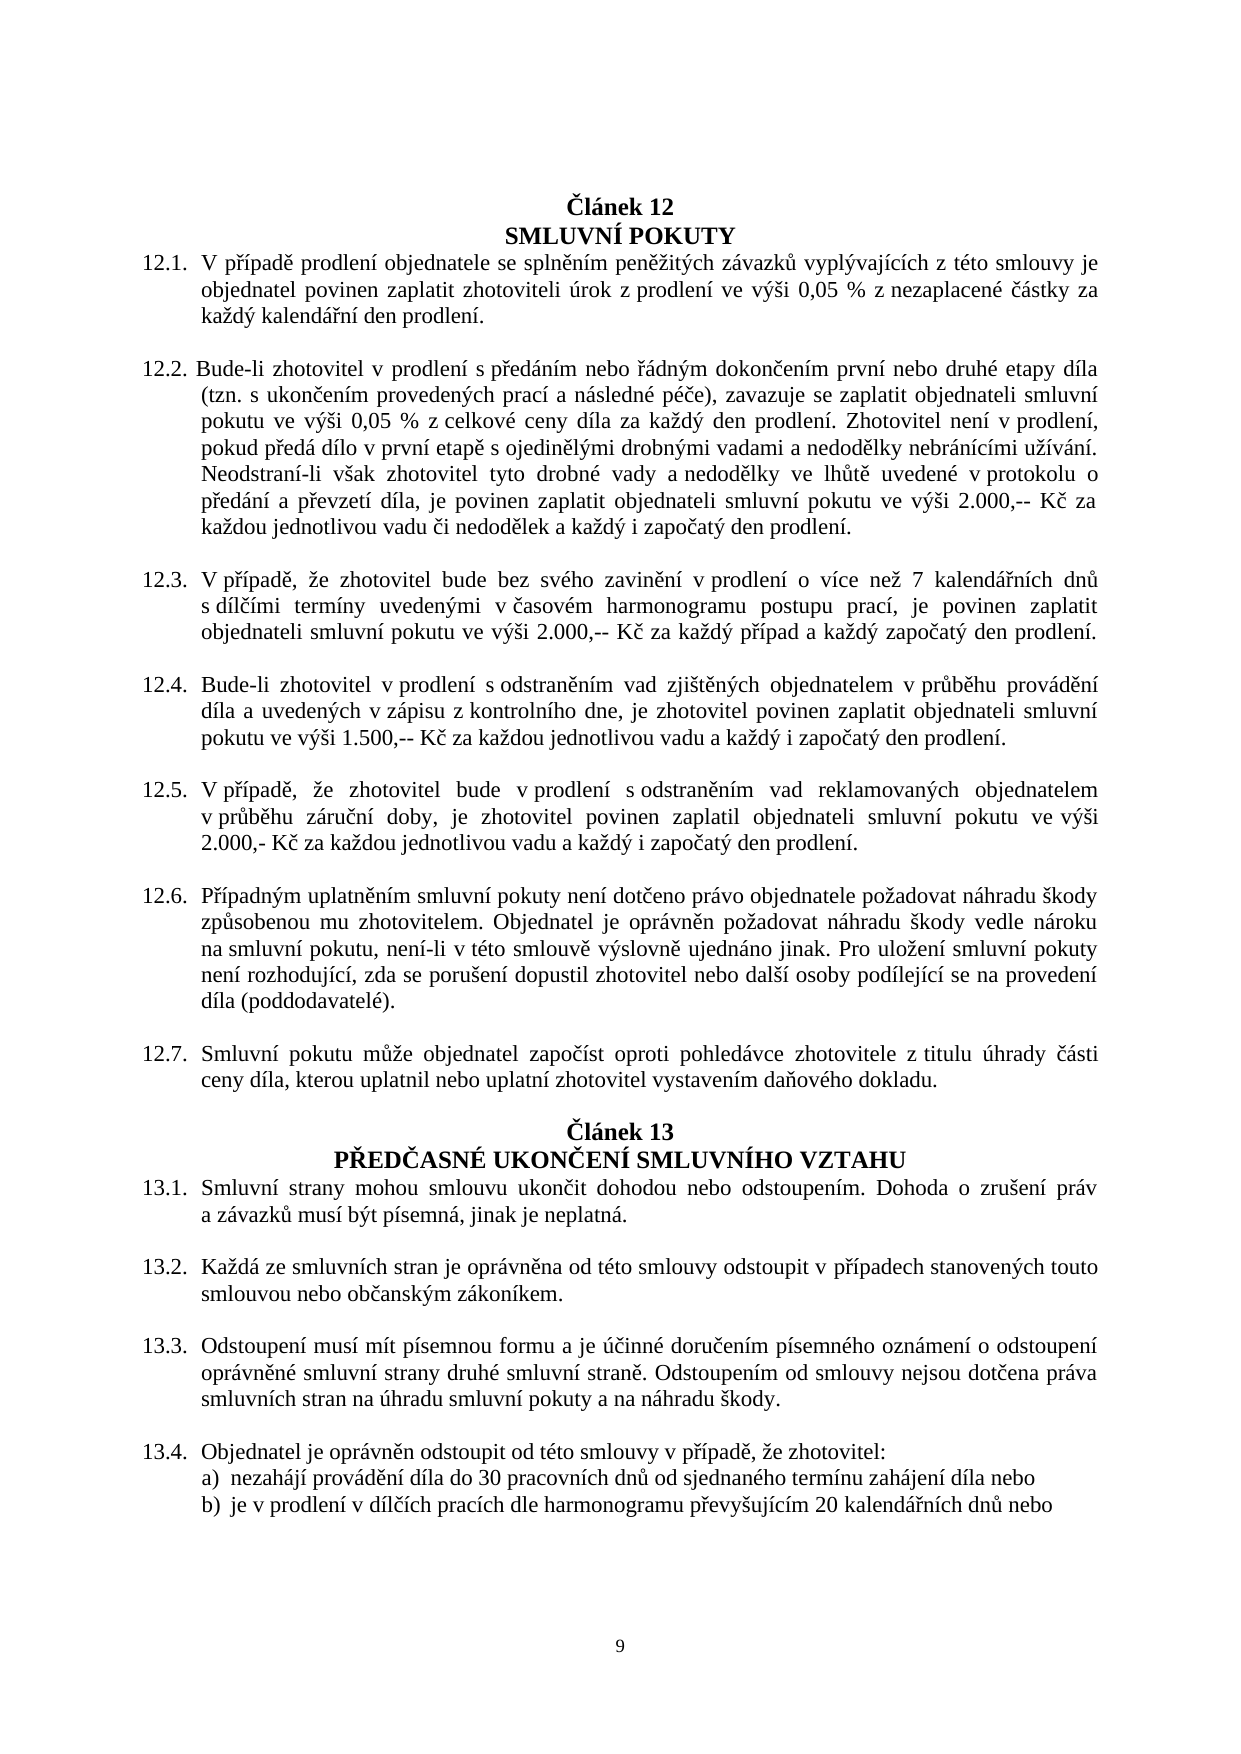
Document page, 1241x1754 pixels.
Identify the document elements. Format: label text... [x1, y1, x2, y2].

text 12.4. Bude-li zhotovitel v prodlení s odstraněním vad zjištěných objednatelem v průběhu provádění díla a uvedených v zápisu z kontrolního dne, je zhotovitel povinen zaplatit objednateli smluvní pokutu ve výši 1.500,-- Kč za každou jednotlivou vadu a každý i započatý den prodlení. [142, 671, 1098, 750]
text 12.2. Bude-li zhotovitel v prodlení s předáním nebo řádným dokončením první nebo druhé etapy díla (tzn. s ukončením provedených prací a následné péče), zavazuje se zaplatit objednateli smluvní pokutu ve výši 0,05 % z celkové ceny díla za každý den prodlení. Zhotovitel není v prodlení, pokud předá dílo v první etapě s ojedinělými drobnými vadami a nedodělky nebránícími užívání. Neodstraní-li však zhotovitel tyto drobné vady a nedodělky ve lhůtě uvedené v protokolu o předání a převzetí díla, je povinen zaplatit objednateli smluvní pokutu ve výši 2.000,-- Kč za každou jednotlivou vadu či nedodělek a každý i započatý den prodlení. [142, 355, 1098, 539]
text 12.7. Smluvní pokutu může objednatel započíst oproti pohledávce zhotovitele z titulu úhrady části ceny díla, kterou uplatnil nebo uplatní zhotovitel vystavením daňového dokladu. [142, 1040, 1098, 1093]
subtitle PŘEDČASNÉ UKONČENÍ SMLUVNÍHO VZTAHU [142, 1146, 1098, 1174]
list je v prodlení v dílčích pracích dle harmonogramu převyšujícím 20 kalendářních dnů nebo [201, 1491, 1098, 1517]
subtitle Článek 13 [142, 1117, 1098, 1146]
list nezahájí provádění díla do 30 pracovních dnů od sjednaného termínu zahájení díla nebo [201, 1464, 1098, 1491]
list Odstoupení musí mít písemnou formu a je účinné doručením písemného oznámení o odstoupení oprávněné smluvní strany druhé smluvní straně. Odstoupením od smlouvy nejsou dotčena práva smluvních stran na úhradu smluvní pokuty a na náhradu škody. [142, 1332, 1098, 1412]
text 12.5. V případě, že zhotovitel bude v prodlení s odstraněním vad reklamovaných objednatelem v průběhu záruční doby, je zhotovitel povinen zaplatil objednateli smluvní pokutu ve výši 2.000,- Kč za každou jednotlivou vadu a každý i započatý den prodlení. [142, 777, 1098, 856]
list Objednatel je oprávněn odstoupit od této smlouvy v případě, že zhotovitel: [142, 1438, 1098, 1464]
text 12.1. V případě prodlení objednatele se splněním peněžitých závazků vyplývajících z této smlouvy je objednatel povinen zaplatit zhotoviteli úrok z prodlení ve výši 0,05 % z nezaplacené částky za každý kalendářní den prodlení. [142, 249, 1098, 328]
text 12.6. Případným uplatněním smluvní pokuty není dotčeno právo objednatele požadovat náhradu škody způsobenou mu zhotovitelem. Objednatel je oprávněn požadovat náhradu škody vedle nároku na smluvní pokutu, není-li v této smlouvě výslovně ujednáno jinak. Pro uložení smluvní pokuty není rozhodující, zda se porušení dopustil zhotovitel nebo další osoby podílející se na provedení díla (poddodavatelé). [142, 882, 1098, 1014]
text 12.3. V případě, že zhotovitel bude bez svého zavinění v prodlení o více než 7 kalendářních dnů s dílčími termíny uvedenými v časovém harmonogramu postupu prací, je povinen zaplatit objednateli smluvní pokutu ve výši 2.000,-- Kč za každý případ a každý započatý den prodlení. [142, 566, 1098, 671]
list Každá ze smluvních stran je oprávněna od této smlouvy odstoupit v případech stanovených touto smlouvou nebo občanským zákoníkem. [142, 1253, 1098, 1306]
text SMLUVNÍ POKUTY [142, 221, 1098, 249]
list Smluvní strany mohou smlouvu ukončit dohodou nebo odstoupením. Dohoda o zrušení práv a závazků musí být písemná, jinak je neplatná. [142, 1174, 1098, 1227]
text Článek 12 [142, 192, 1098, 221]
